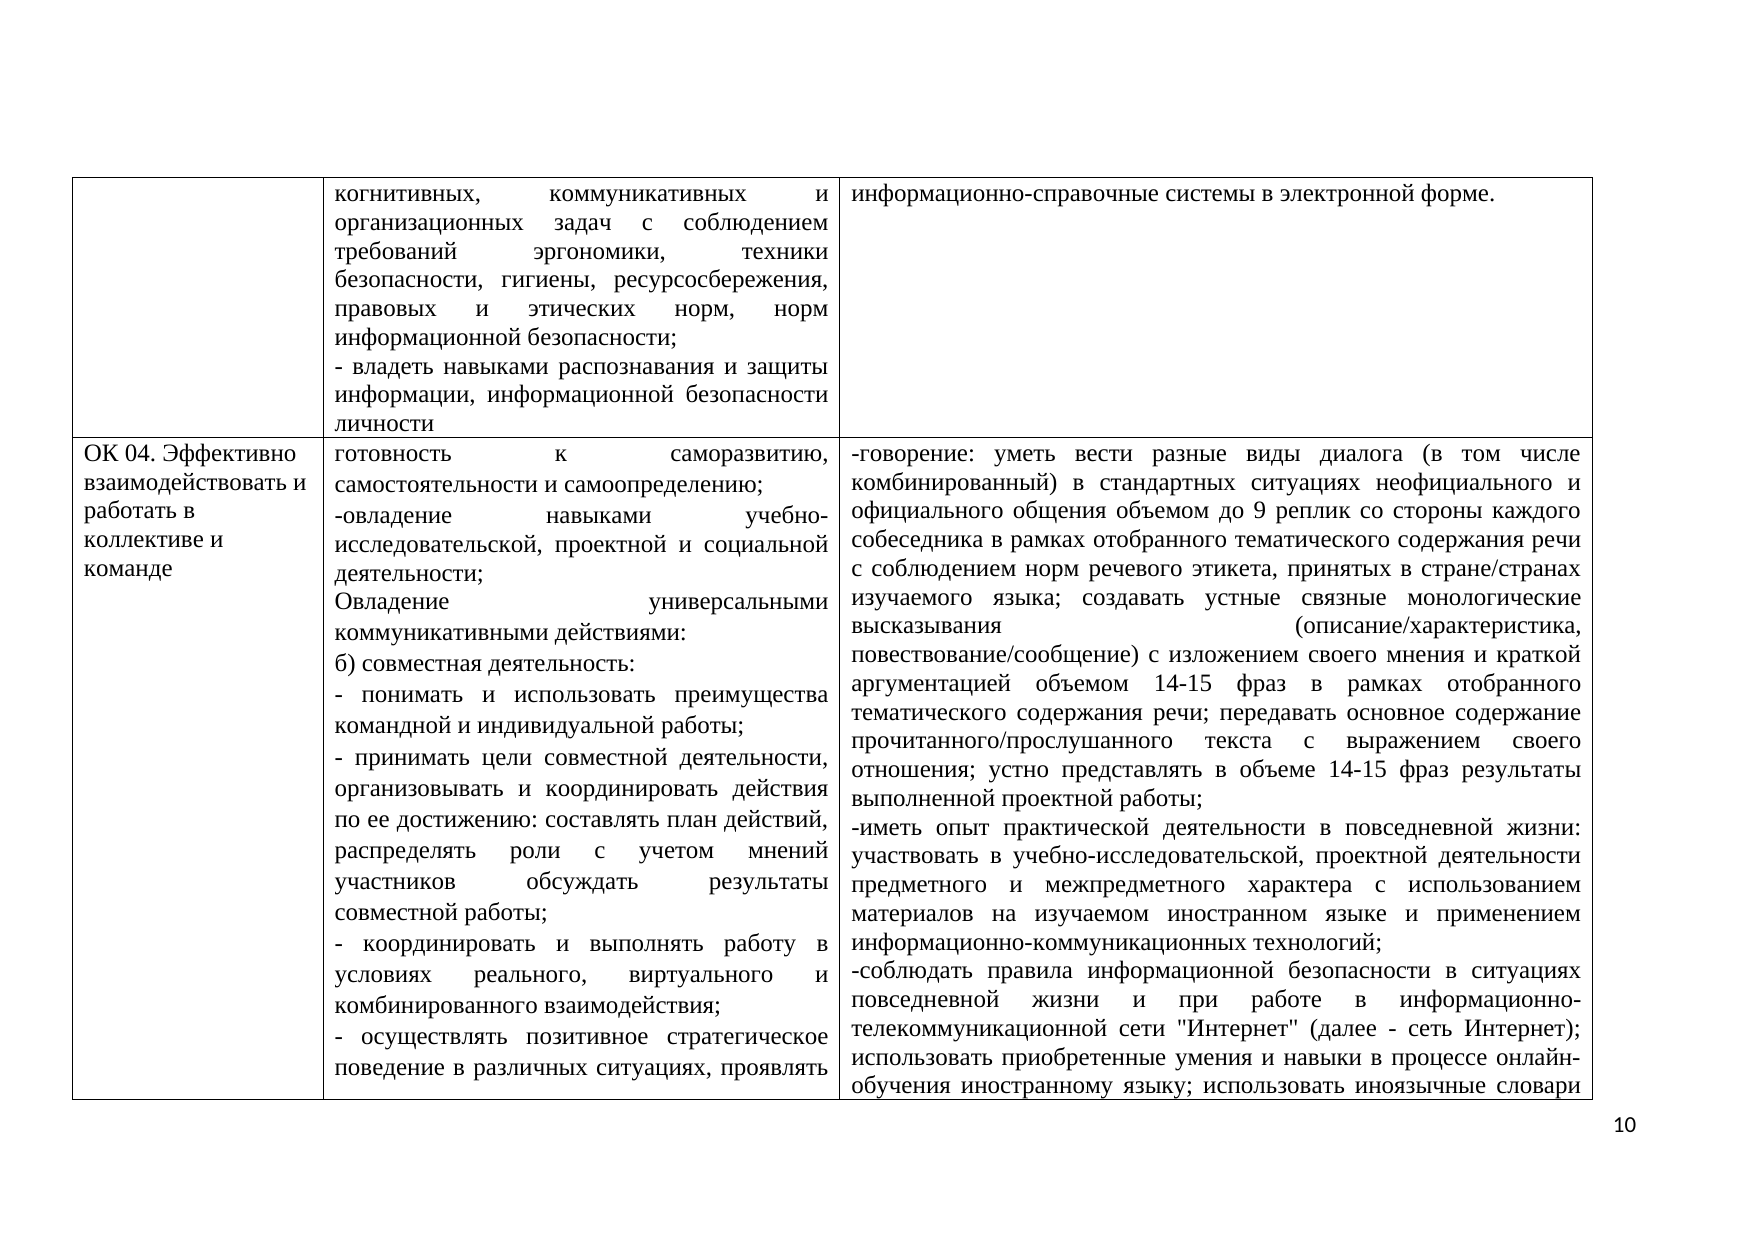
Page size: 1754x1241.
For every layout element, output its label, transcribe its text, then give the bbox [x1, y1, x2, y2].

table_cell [324, 438, 839, 1099]
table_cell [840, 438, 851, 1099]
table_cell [73, 438, 323, 1099]
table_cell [73, 178, 323, 437]
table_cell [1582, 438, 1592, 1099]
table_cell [324, 178, 839, 437]
